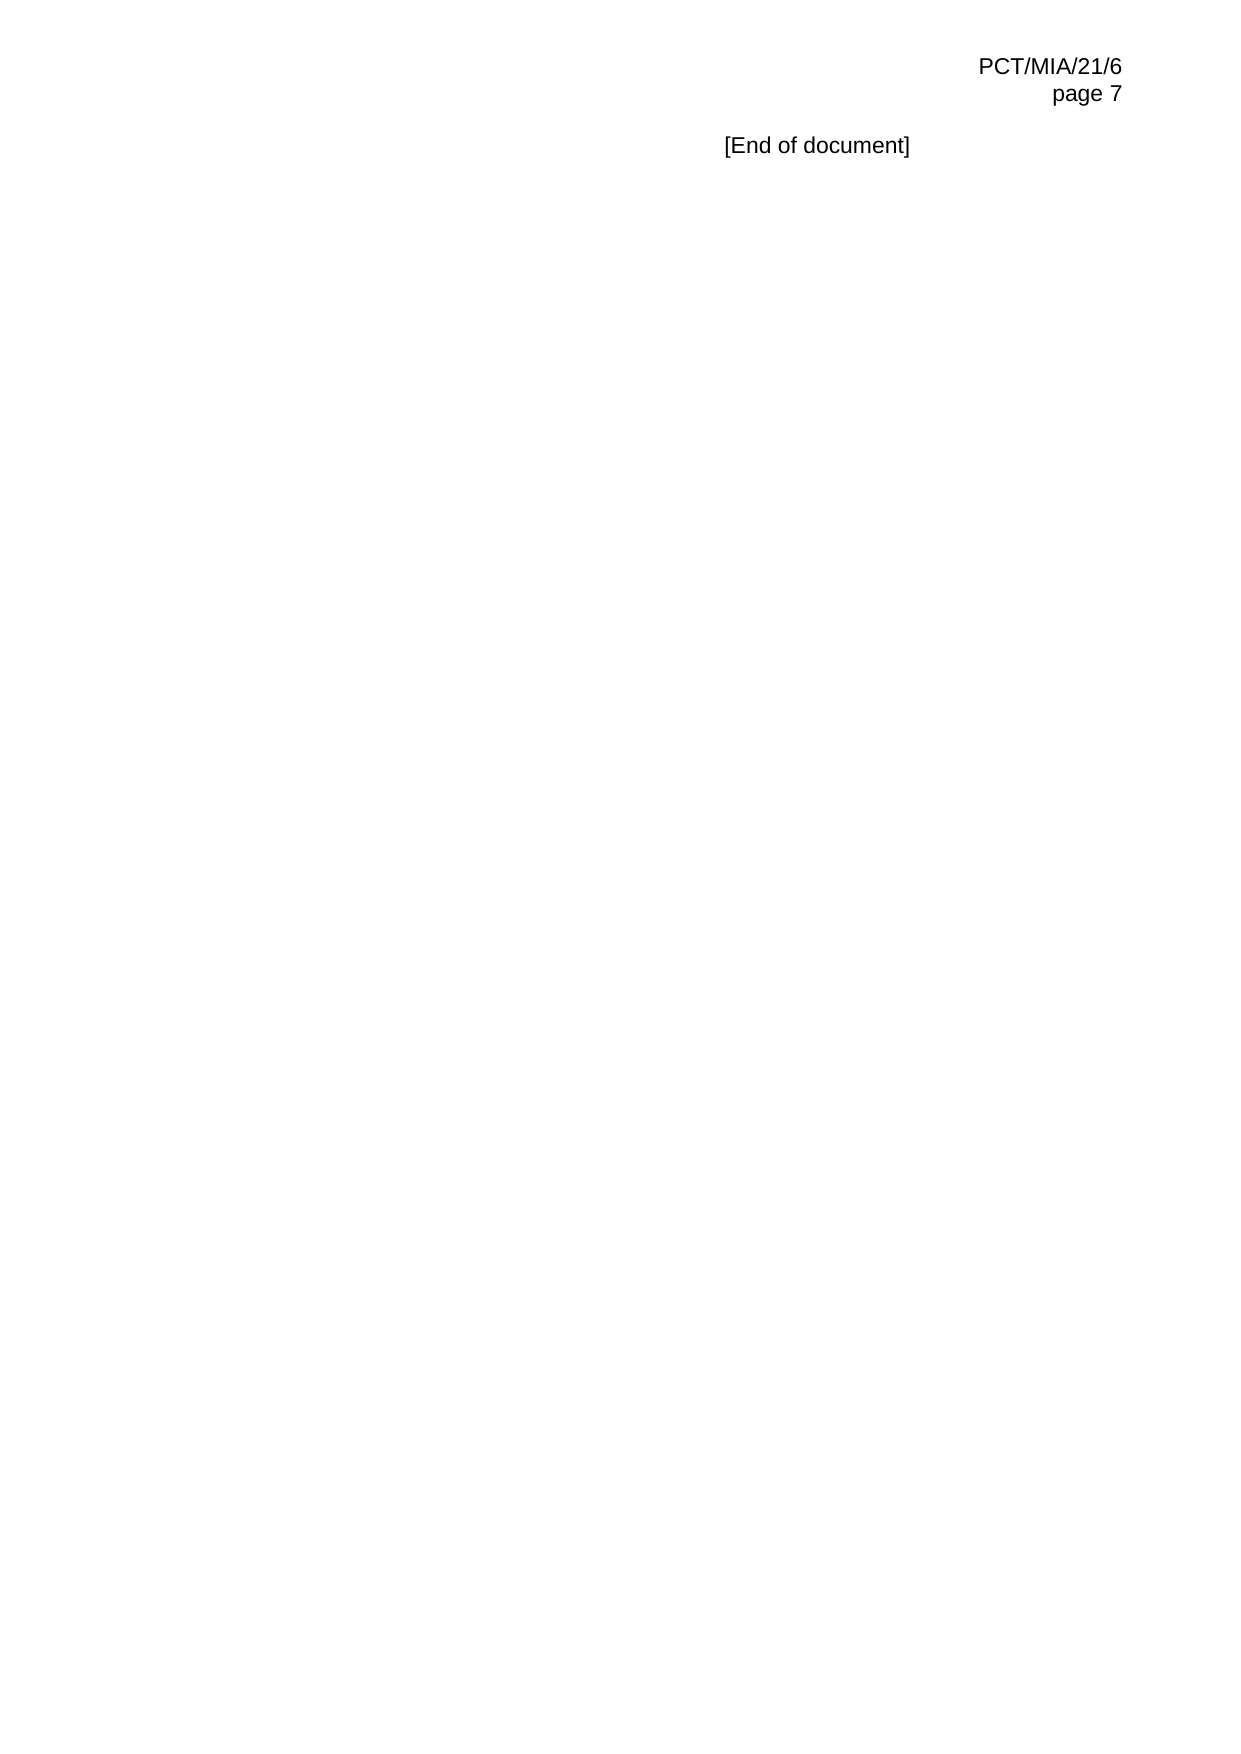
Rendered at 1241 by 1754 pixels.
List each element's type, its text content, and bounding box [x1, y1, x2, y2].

text [End of document] [724, 132, 1122, 158]
